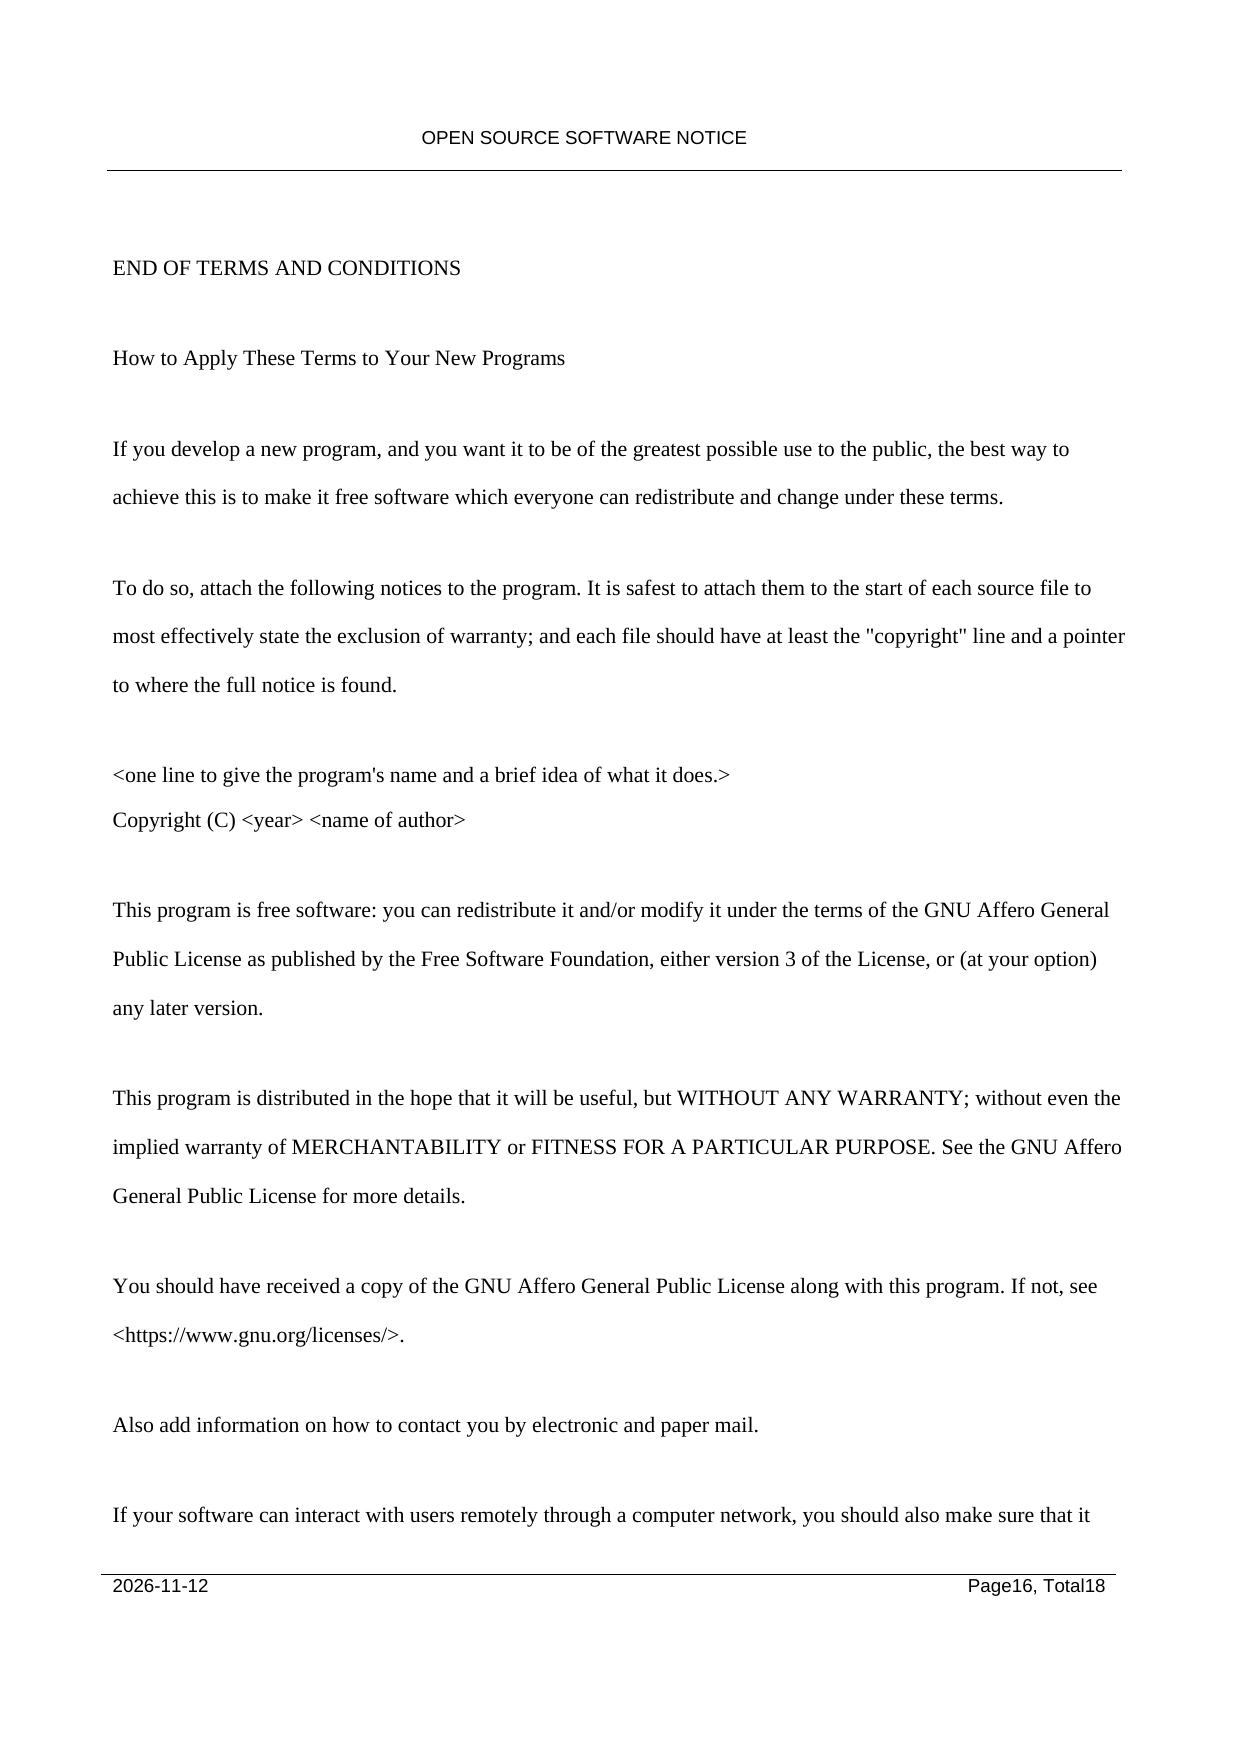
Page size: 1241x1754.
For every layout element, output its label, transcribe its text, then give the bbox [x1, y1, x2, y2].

text This program is distributed in the hope that it will be useful, but WITHOUT ANY WARRANTY; without even the implied warranty of MERCHANTABILITY or FITNESS FOR A PARTICULAR PURPOSE. See the GNU Affero General Public License for more details. [112, 1082, 1128, 1212]
text If you develop a new program, and you want it to be of the greatest possible use to the public, the best way to achieve this is to make it free software which everyone can redistribute and change under these terms. [112, 432, 1128, 513]
text How to Apply These Terms to Your New Programs [112, 342, 1128, 374]
text <one line to give the program's name and a brief idea of what it does.> [112, 758, 1128, 791]
text This program is free software: you can redistribute it and/or modify it under the terms of the GNU Affero General Public License as published by the Free Software Foundation, either version 3 of the License, or (at your option) any later version. [112, 894, 1128, 1024]
text To do so, attach the following notices to the program. It is safest to attach them to the start of each source file to most effectively state the exclusion of warranty; and each file should have at least the "copyright" line and a pointer to where the full notice is found. [112, 571, 1128, 701]
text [112, 1498, 1128, 1531]
text END OF TERMS AND CONDITIONS [112, 251, 1128, 284]
text Copyright (C) <year> <name of author> [112, 804, 1128, 836]
text Also add information on how to contact you by electronic and paper mail. [112, 1408, 1128, 1441]
text You should have received a copy of the GNU Affero General Public License along with this program. If not, see <https://www.gnu.org/licenses/>. [112, 1269, 1128, 1351]
